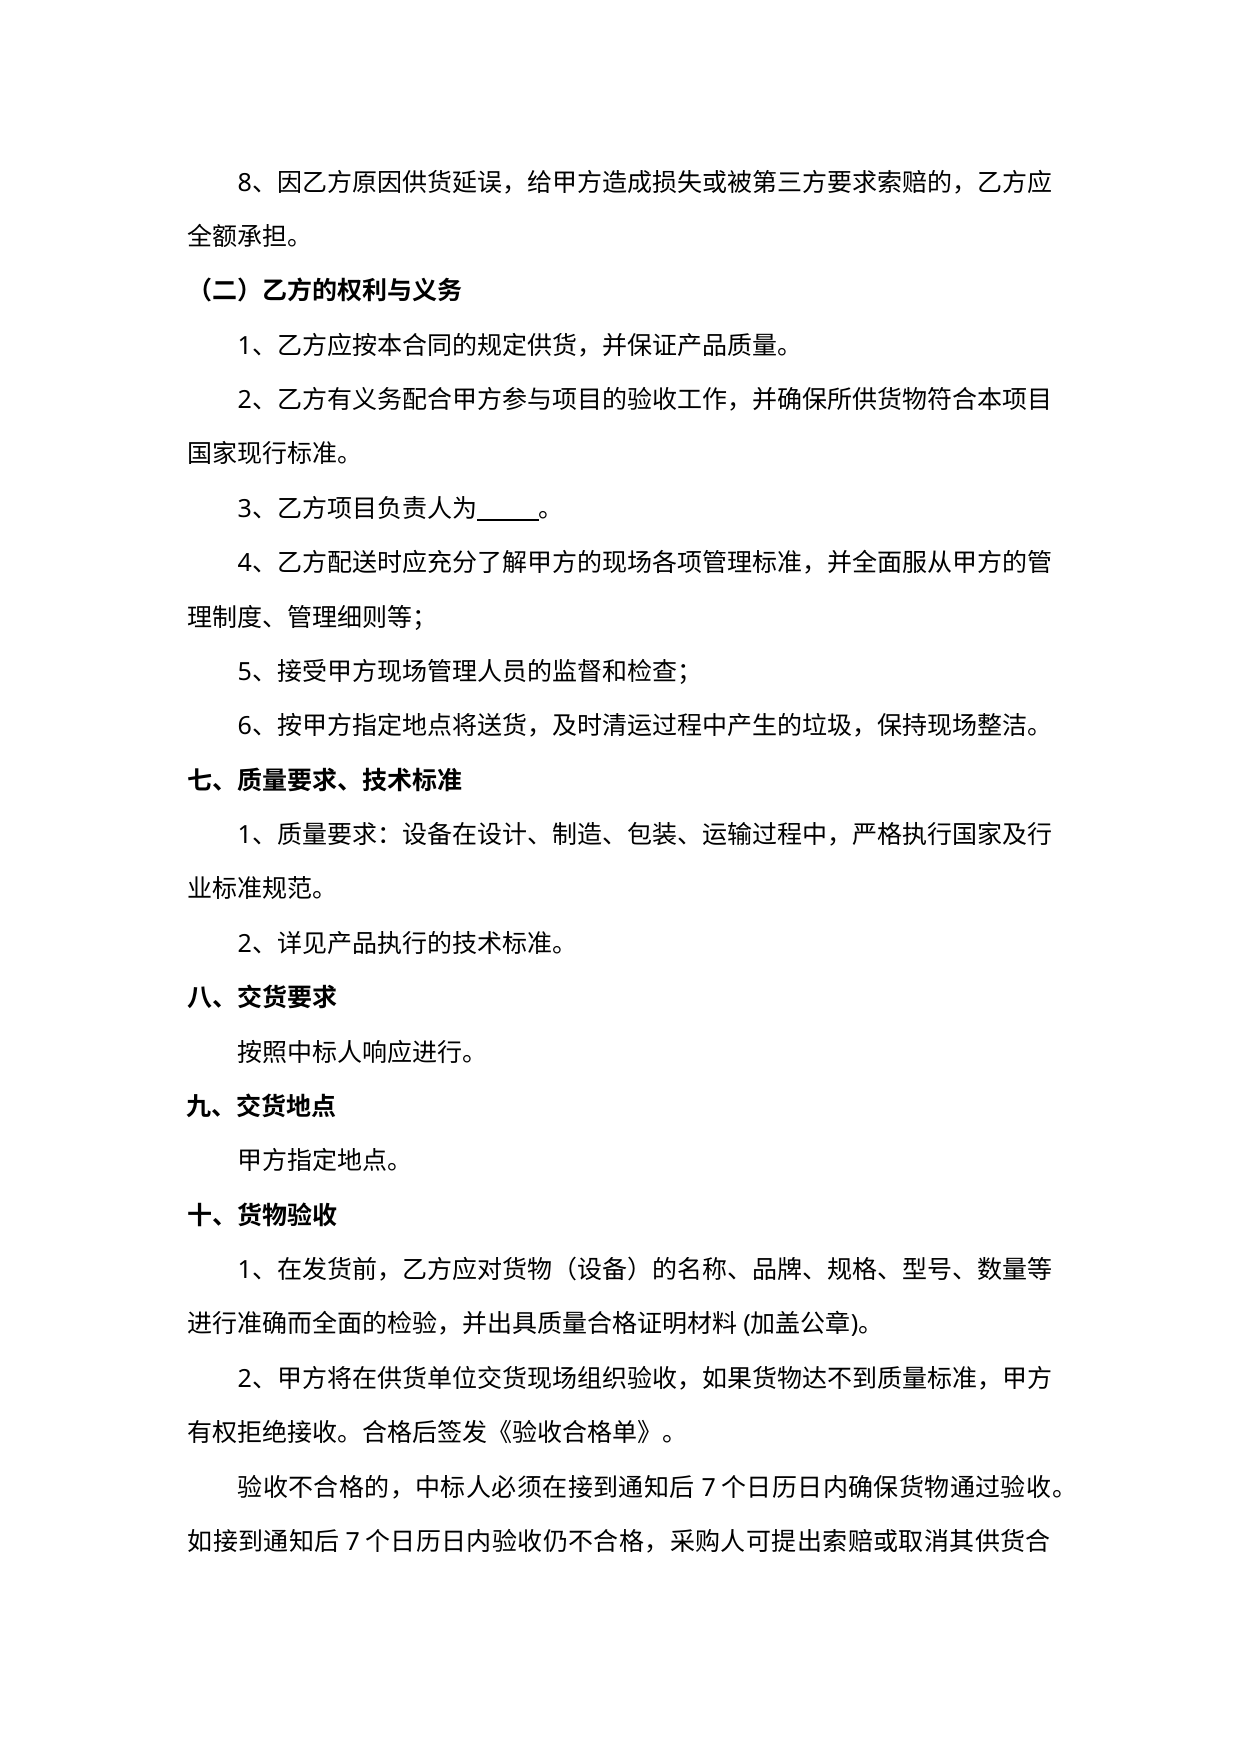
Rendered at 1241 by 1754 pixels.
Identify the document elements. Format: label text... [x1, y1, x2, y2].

text 十、货物验收 [187, 1195, 1053, 1231]
list 1、乙方应按本合同的规定供货，并保证产品质量。 [187, 325, 1053, 361]
text 2、甲方将在供货单位交货现场组织验收，如果货物达不到质量标准，甲方有权拒绝接收。合格后签发《验收合格单》。 [187, 1358, 1053, 1449]
text 七、质量要求、技术标准 [187, 760, 1053, 796]
list 3、乙方项目负责人为 。 [187, 488, 1053, 524]
text 八、交货要求 [187, 978, 1053, 1014]
text 1、在发货前，乙方应对货物（设备）的名称、品牌、规格、型号、数量等进行准确而全面的检验，并出具质量合格证明材料 (加盖公章)。 [187, 1249, 1053, 1340]
list 5、接受甲方现场管理人员的监督和检查； [187, 651, 1053, 688]
text 九、交货地点 [187, 1086, 1053, 1123]
text （二）乙方的权利与义务 [187, 271, 1053, 307]
text 1、质量要求：设备在设计、制造、包装、运输过程中，严格执行国家及行业标准规范。 [187, 814, 1053, 905]
text 甲方指定地点。 [187, 1141, 1053, 1177]
list 2、乙方有义务配合甲方参与项目的验收工作，并确保所供货物符合本项目国家现行标准。 [187, 379, 1053, 470]
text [187, 1467, 1053, 1558]
text 2、详见产品执行的技术标准。 [187, 923, 1053, 959]
text 按照中标人响应进行。 [187, 1032, 1053, 1068]
list 8、因乙方原因供货延误，给甲方造成损失或被第三方要求索赔的，乙方应全额承担。 [187, 162, 1053, 253]
text 4、乙方配送时应充分了解甲方的现场各项管理标准，并全面服从甲方的管理制度、管理细则等； [187, 543, 1053, 633]
list 6、按甲方指定地点将送货，及时清运过程中产生的垃圾，保持现场整洁。 [187, 706, 1053, 742]
